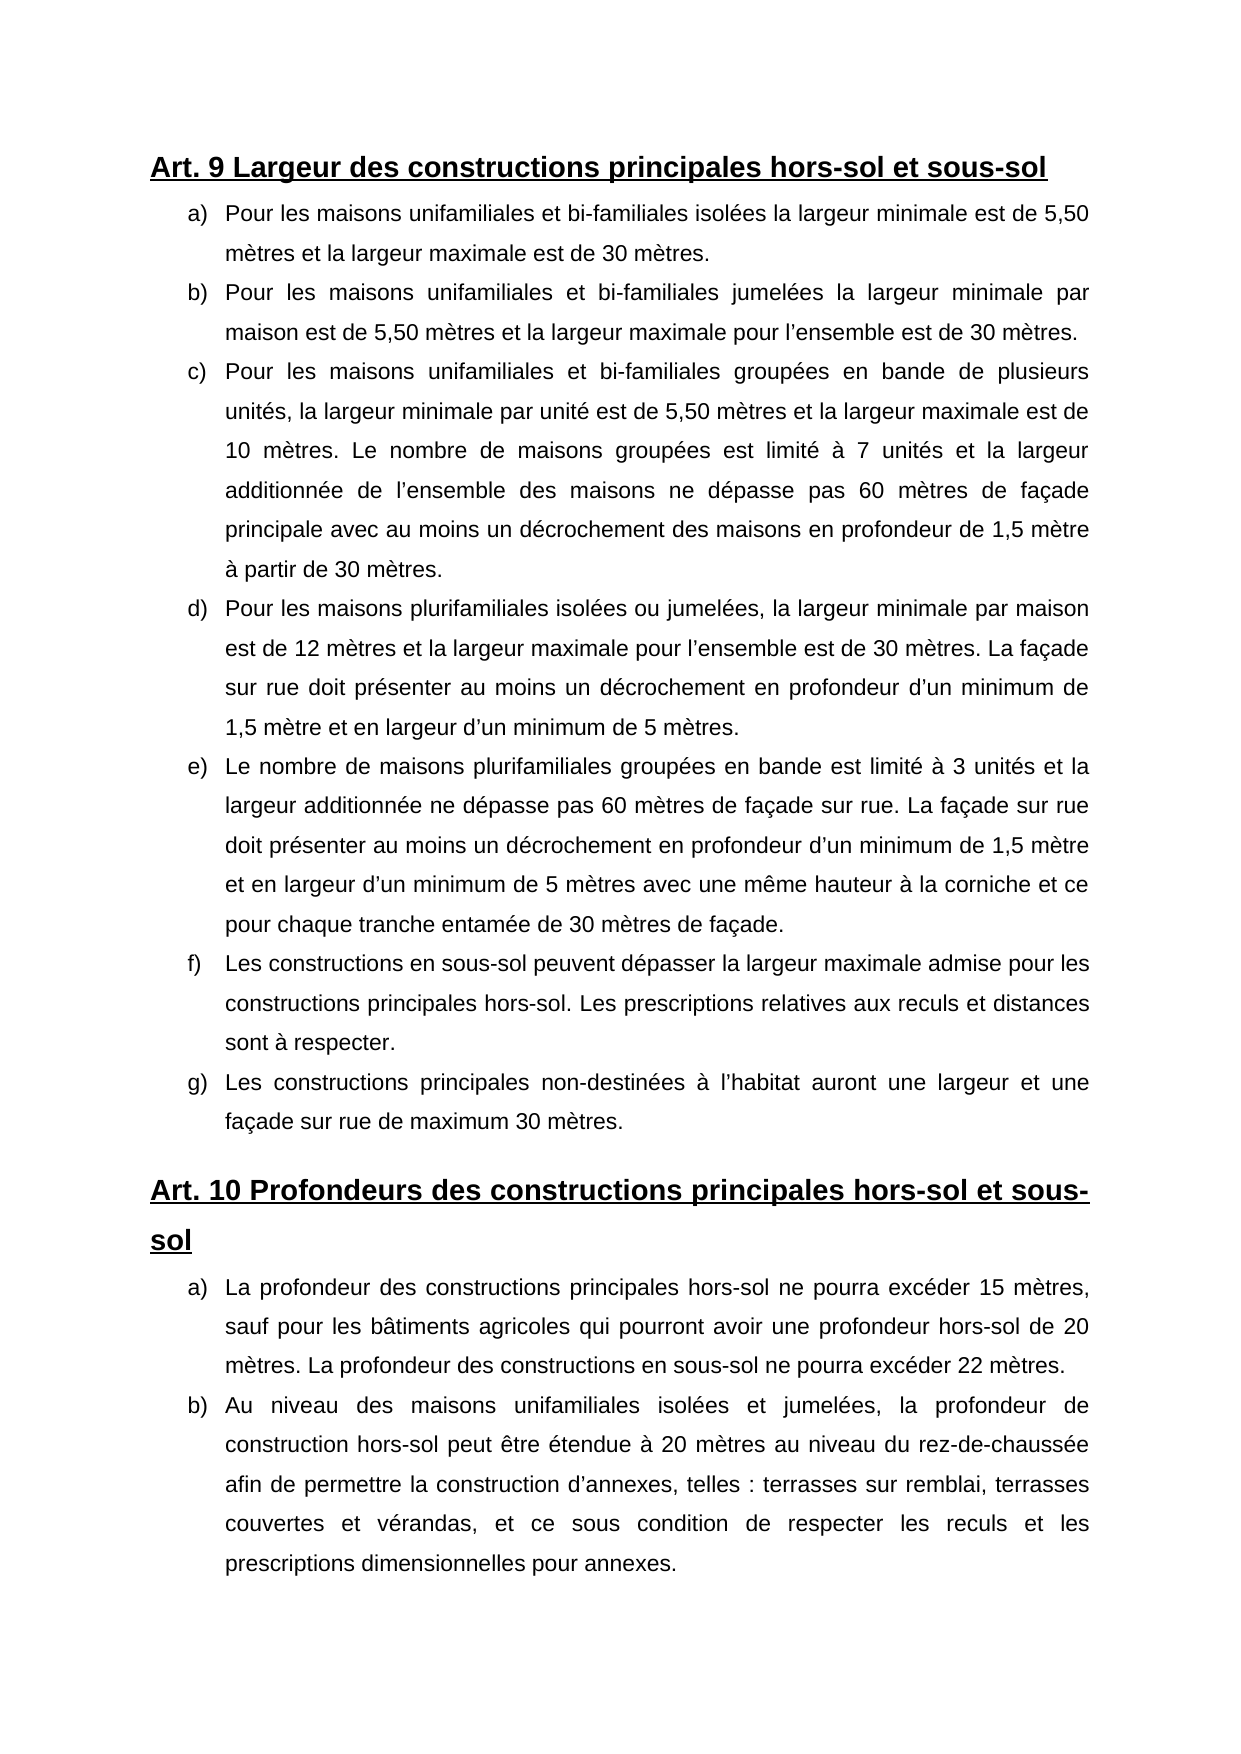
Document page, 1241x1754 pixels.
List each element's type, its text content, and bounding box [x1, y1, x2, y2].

list Pour les maisons unifamiliales et bi-familiales groupées en bande de plusieurs unités, la largeur minimale par unité est de 5,50 mètres et la largeur maximale est de 10 mètres. Le nombre de maisons groupées est limité à 7 unités et la largeur additionnée de l’ensemble des maisons ne dépasse pas 60 mètres de façade principale avec au moins un décrochement des maisons en profondeur de 1,5 mètre à partir de 30 mètres. [187, 358, 1090, 582]
list La profondeur des constructions principales hors-sol ne pourra excéder 15 mètres, sauf pour les bâtiments agricoles qui pourront avoir une profondeur hors-sol de 20 mètres. La profondeur des constructions en sous-sol ne pourra excéder 22 mètres. [187, 1273, 1090, 1379]
list Les constructions en sous-sol peuvent dépasser la largeur maximale admise pour les constructions principales hors-sol. Les prescriptions relatives aux reculs et distances sont à respecter. [187, 950, 1090, 1056]
list Les constructions principales non-destinées à l’habitat auront une largeur et une façade sur rue de maximum 30 mètres. [187, 1069, 1090, 1135]
list Pour les maisons unifamiliales et bi-familiales isolées la largeur minimale est de 5,50 mètres et la largeur maximale est de 30 mètres. [187, 200, 1090, 266]
subtitle Art. 10 Profondeurs des constructions principales hors-sol et sous-sol [150, 1173, 1090, 1202]
subtitle Art. 9 Largeur des constructions principales hors-sol et sous-sol [150, 150, 1090, 183]
subtitle Art. 10 Profondeurs des constructions principales hors-sol et sous-sol [150, 1204, 1090, 1257]
list Le nombre de maisons plurifamiliales groupées en bande est limité à 3 unités et la largeur additionnée ne dépasse pas 60 mètres de façade sur rue. La façade sur rue doit présenter au moins un décrochement en profondeur d’un minimum de 1,5 mètre et en largeur d’un minimum de 5 mètres avec une même hauteur à la corniche et ce pour chaque tranche entamée de 30 mètres de façade. [187, 753, 1090, 937]
list Au niveau des maisons unifamiliales isolées et jumelées, la profondeur de construction hors-sol peut être étendue à 20 mètres au niveau du rez-de-chaussée afin de permettre la construction d’annexes, telles : terrasses sur remblai, terrasses couvertes et vérandas, et ce sous condition de respecter les reculs et les prescriptions dimensionnelles pour annexes. [187, 1392, 1090, 1576]
list Pour les maisons plurifamiliales isolées ou jumelées, la largeur minimale par maison est de 12 mètres et la largeur maximale pour l’ensemble est de 30 mètres. La façade sur rue doit présenter au moins un décrochement en profondeur d’un minimum de 1,5 mètre et en largeur d’un minimum de 5 mètres. [187, 595, 1090, 740]
list Pour les maisons unifamiliales et bi-familiales jumelées la largeur minimale par maison est de 5,50 mètres et la largeur maximale pour l’ensemble est de 30 mètres. [187, 279, 1090, 345]
